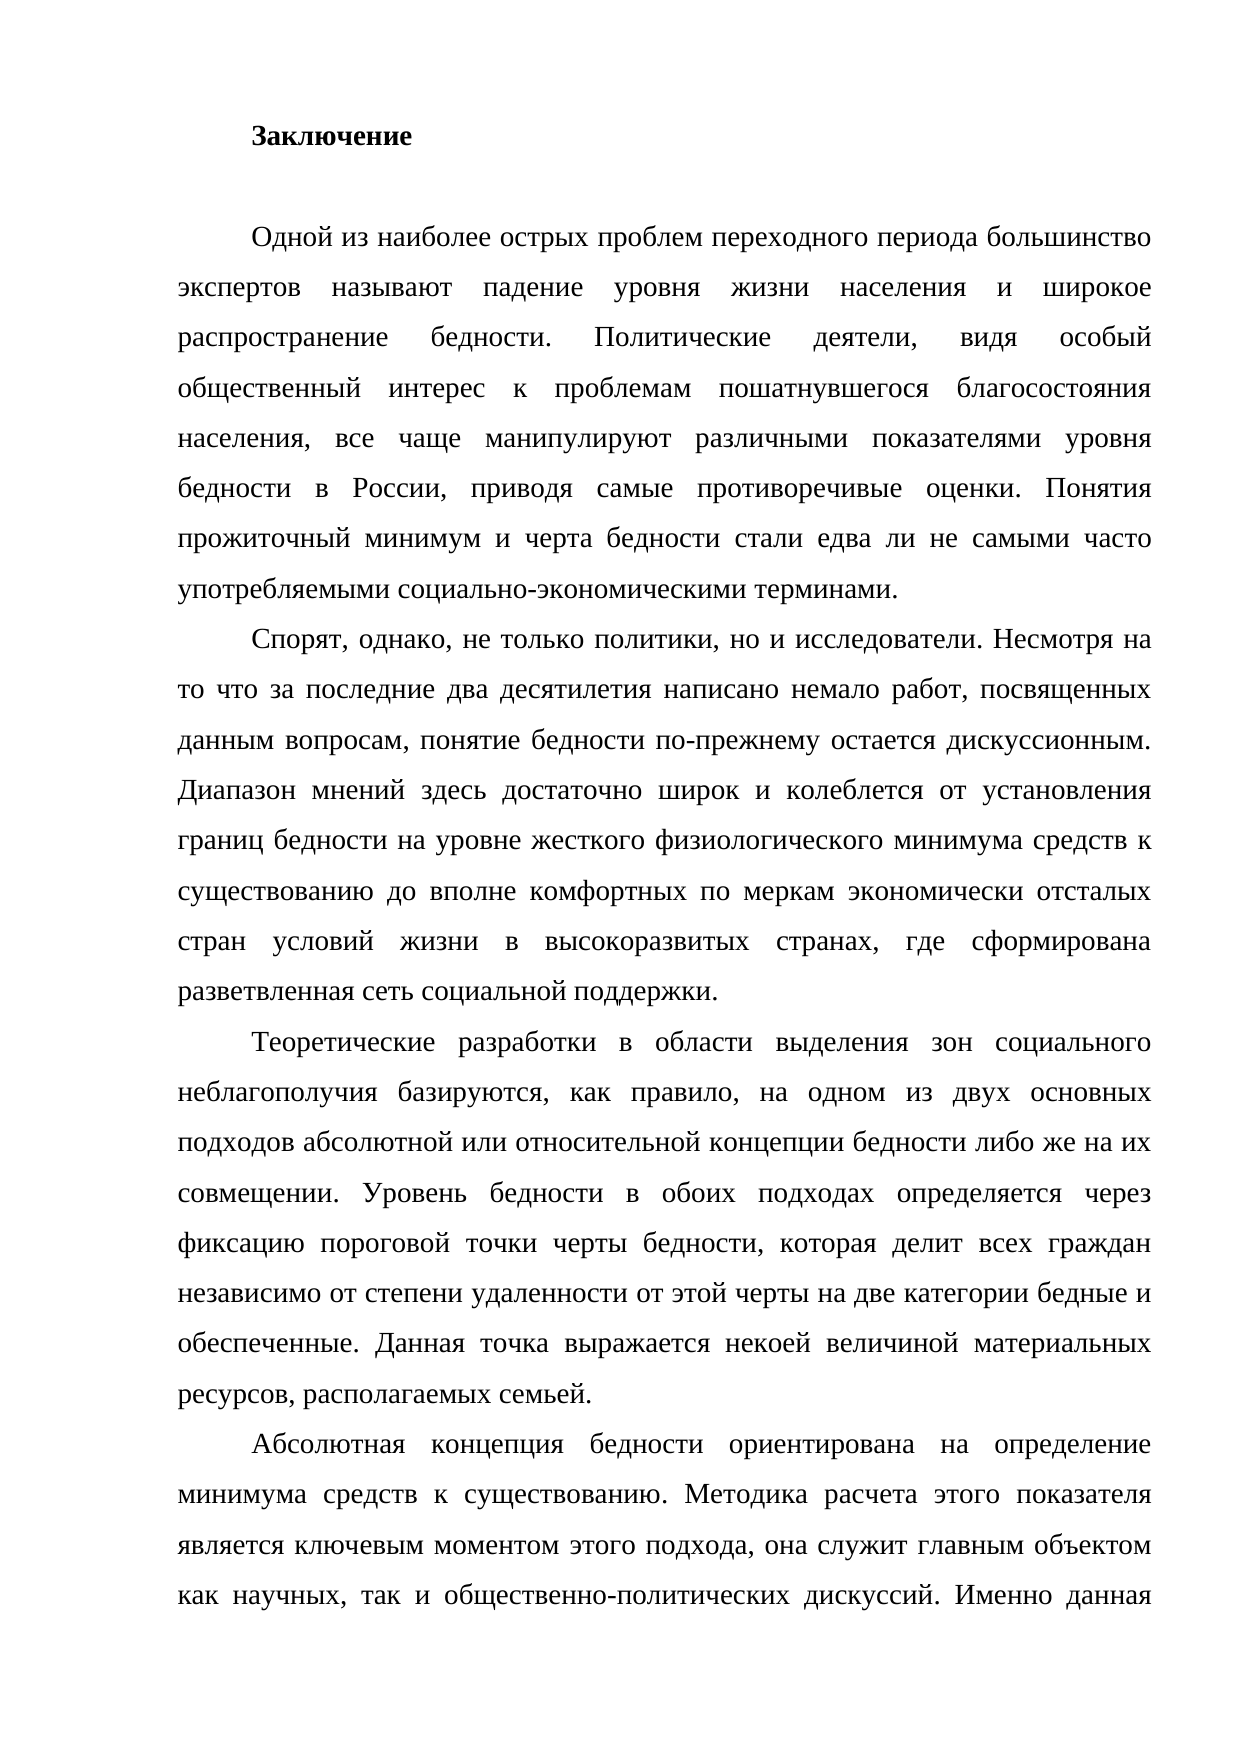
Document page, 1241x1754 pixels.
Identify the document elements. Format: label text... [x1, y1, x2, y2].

text Одной из наиболее острых проблем переходного периода большинство экспертов называют падение уровня жизни населения и широкое распространение бедности. Политические деятели, видя особый общественный интерес к проблемам пошатнувшегося благосостояния населения, все чаще манипулируют различными показателями уровня бедности в России, приводя самые противоречивые оценки. Понятия прожиточный минимум и черта бедности стали едва ли не самыми часто употребляемыми социально-экономическими терминами. [177, 219, 1152, 604]
text Спорят, однако, не только политики, но и исследователи. Несмотря на то что за последние два десятилетия написано немало работ, посвященных данным вопросам, понятие бедности по-прежнему остается дискуссионным. Диапазон мнений здесь достаточно широк и колеблется от установления границ бедности на уровне жесткого физиологического минимума средств к существованию до вполне комфортных по меркам экономически отсталых стран условий жизни в высокоразвитых странах, где сформирована разветвленная сеть социальной поддержки. [177, 621, 1152, 1007]
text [177, 1426, 1152, 1611]
text Заключение [177, 118, 1152, 152]
text Теоретические разработки в области выделения зон социального неблагополучия базируются, как правило, на одном из двух основных подходов абсолютной или относительной концепции бедности либо же на их совмещении. Уровень бедности в обоих подходах определяется через фиксацию пороговой точки черты бедности, которая делит всех граждан независимо от степени удаленности от этой черты на две категории бедные и обеспеченные. Данная точка выражается некоей величиной материальных ресурсов, располагаемых семьей. [177, 1024, 1152, 1409]
